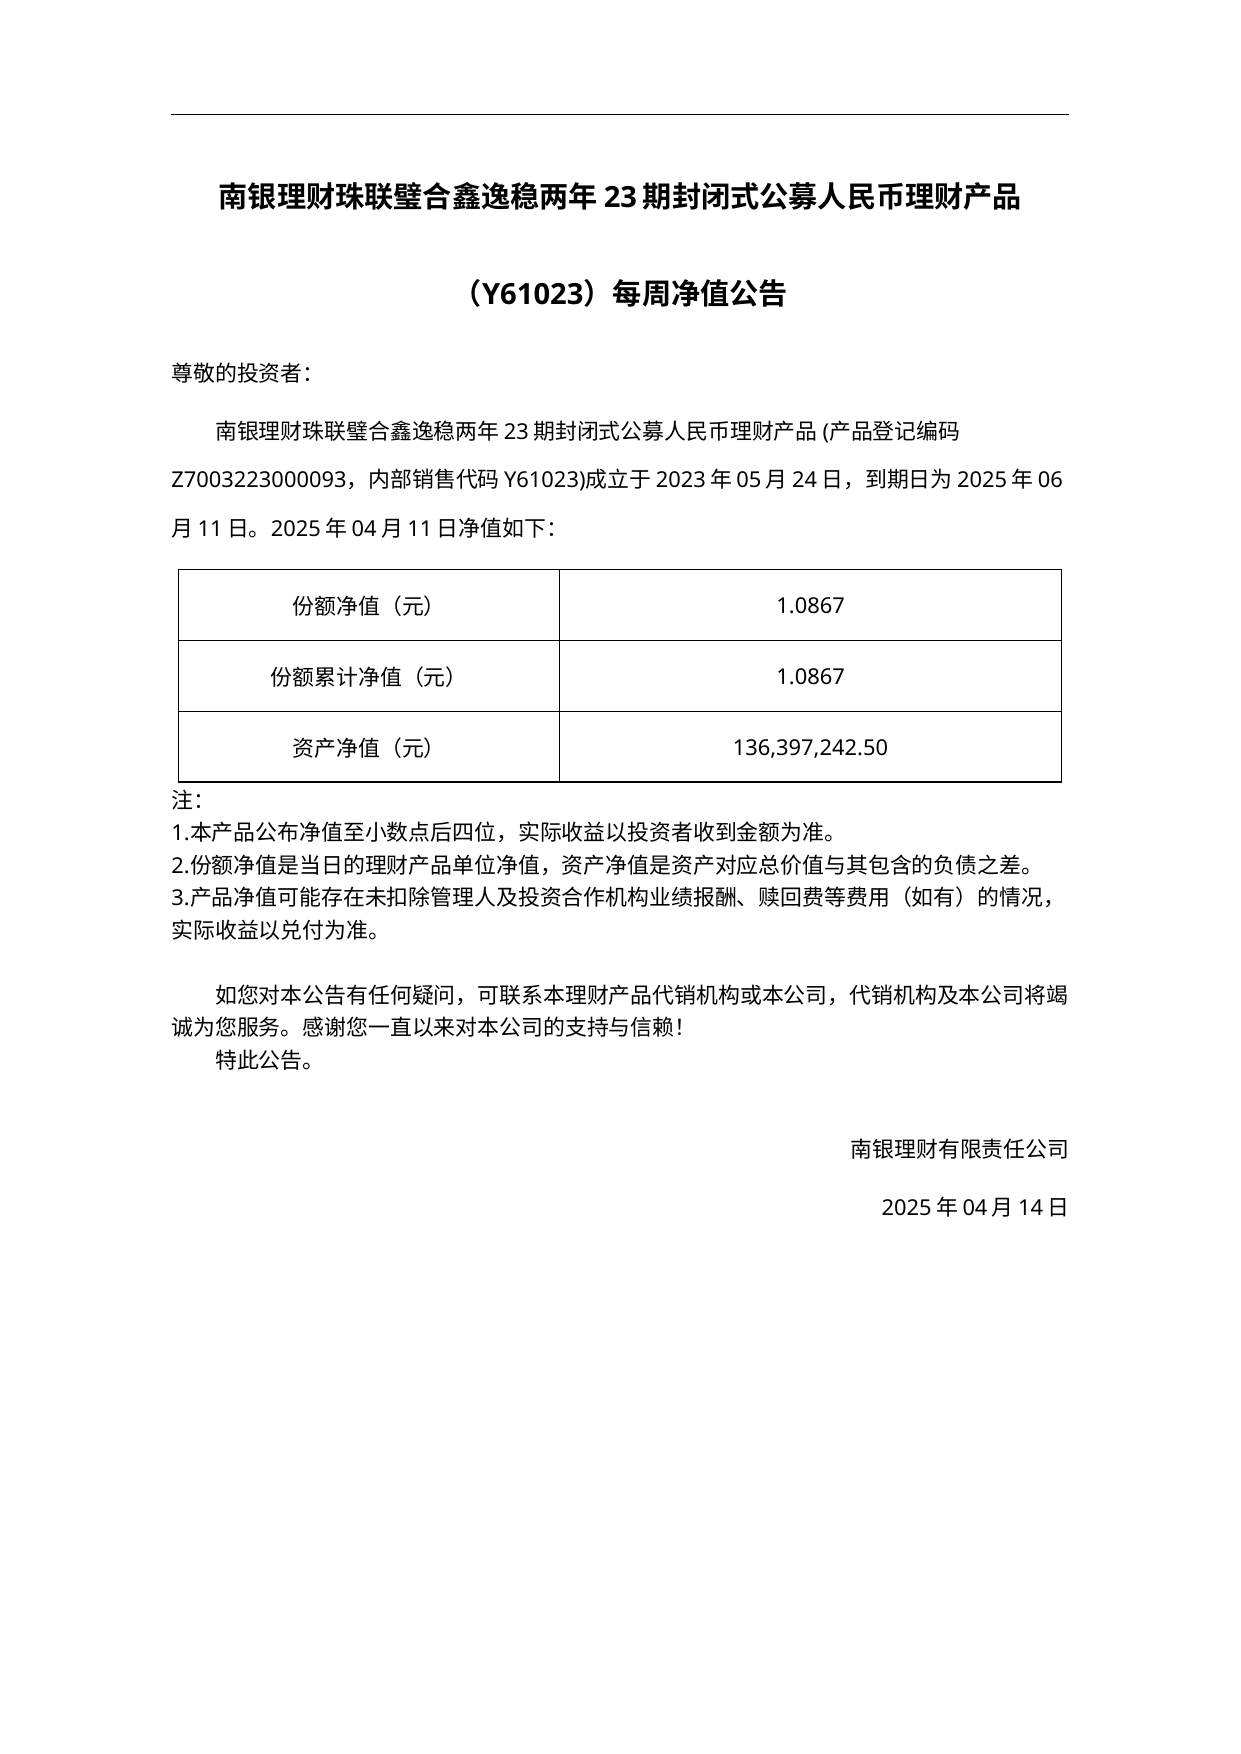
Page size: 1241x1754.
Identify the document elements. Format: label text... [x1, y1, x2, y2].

text 尊敬的投资者： [171, 355, 1069, 388]
table_cell 资产净值（元） [179, 712, 559, 781]
text 1.本产品公布净值至小数点后四位，实际收益以投资者收到金额为准。 [171, 815, 1069, 847]
text 特此公告。 [171, 1042, 1069, 1075]
text 2.份额净值是当日的理财产品单位净值，资产净值是资产对应总价值与其包含的负债之差。 [171, 847, 1069, 880]
table_cell 份额累计净值（元） [179, 641, 559, 711]
table_header 份额净值（元） [179, 570, 559, 640]
text 3.产品净值可能存在未扣除管理人及投资合作机构业绩报酬、赎回费等费用（如有）的情况，实际收益以兑付为准。 [171, 880, 1069, 945]
text 注： [171, 782, 1069, 815]
text 如您对本公告有任何疑问，可联系本理财产品代销机构或本公司，代销机构及本公司将竭诚为您服务。感谢您一直以来对本公司的支持与信赖！ [171, 977, 1069, 1042]
text 南银理财珠联璧合鑫逸稳两年23期封闭式公募人民币理财产品 (产品登记编码Z7003223000093，内部销售代码Y61023)成立于2023年05月24日，到期日为2025年06月11日。2025年04月11日净值如下： [171, 413, 1069, 543]
table_cell 1.0867 [560, 641, 1061, 711]
text 2025年04月14日 [171, 1190, 1069, 1222]
text 南银理财有限责任公司 [171, 1132, 1069, 1164]
table_header 1.0867 [560, 570, 1061, 640]
table_cell 136,397,242.50 [560, 712, 1061, 781]
text 南银理财珠联璧合鑫逸稳两年23期封闭式公募人民币理财产品（Y61023）每周净值公告 [171, 162, 1069, 324]
